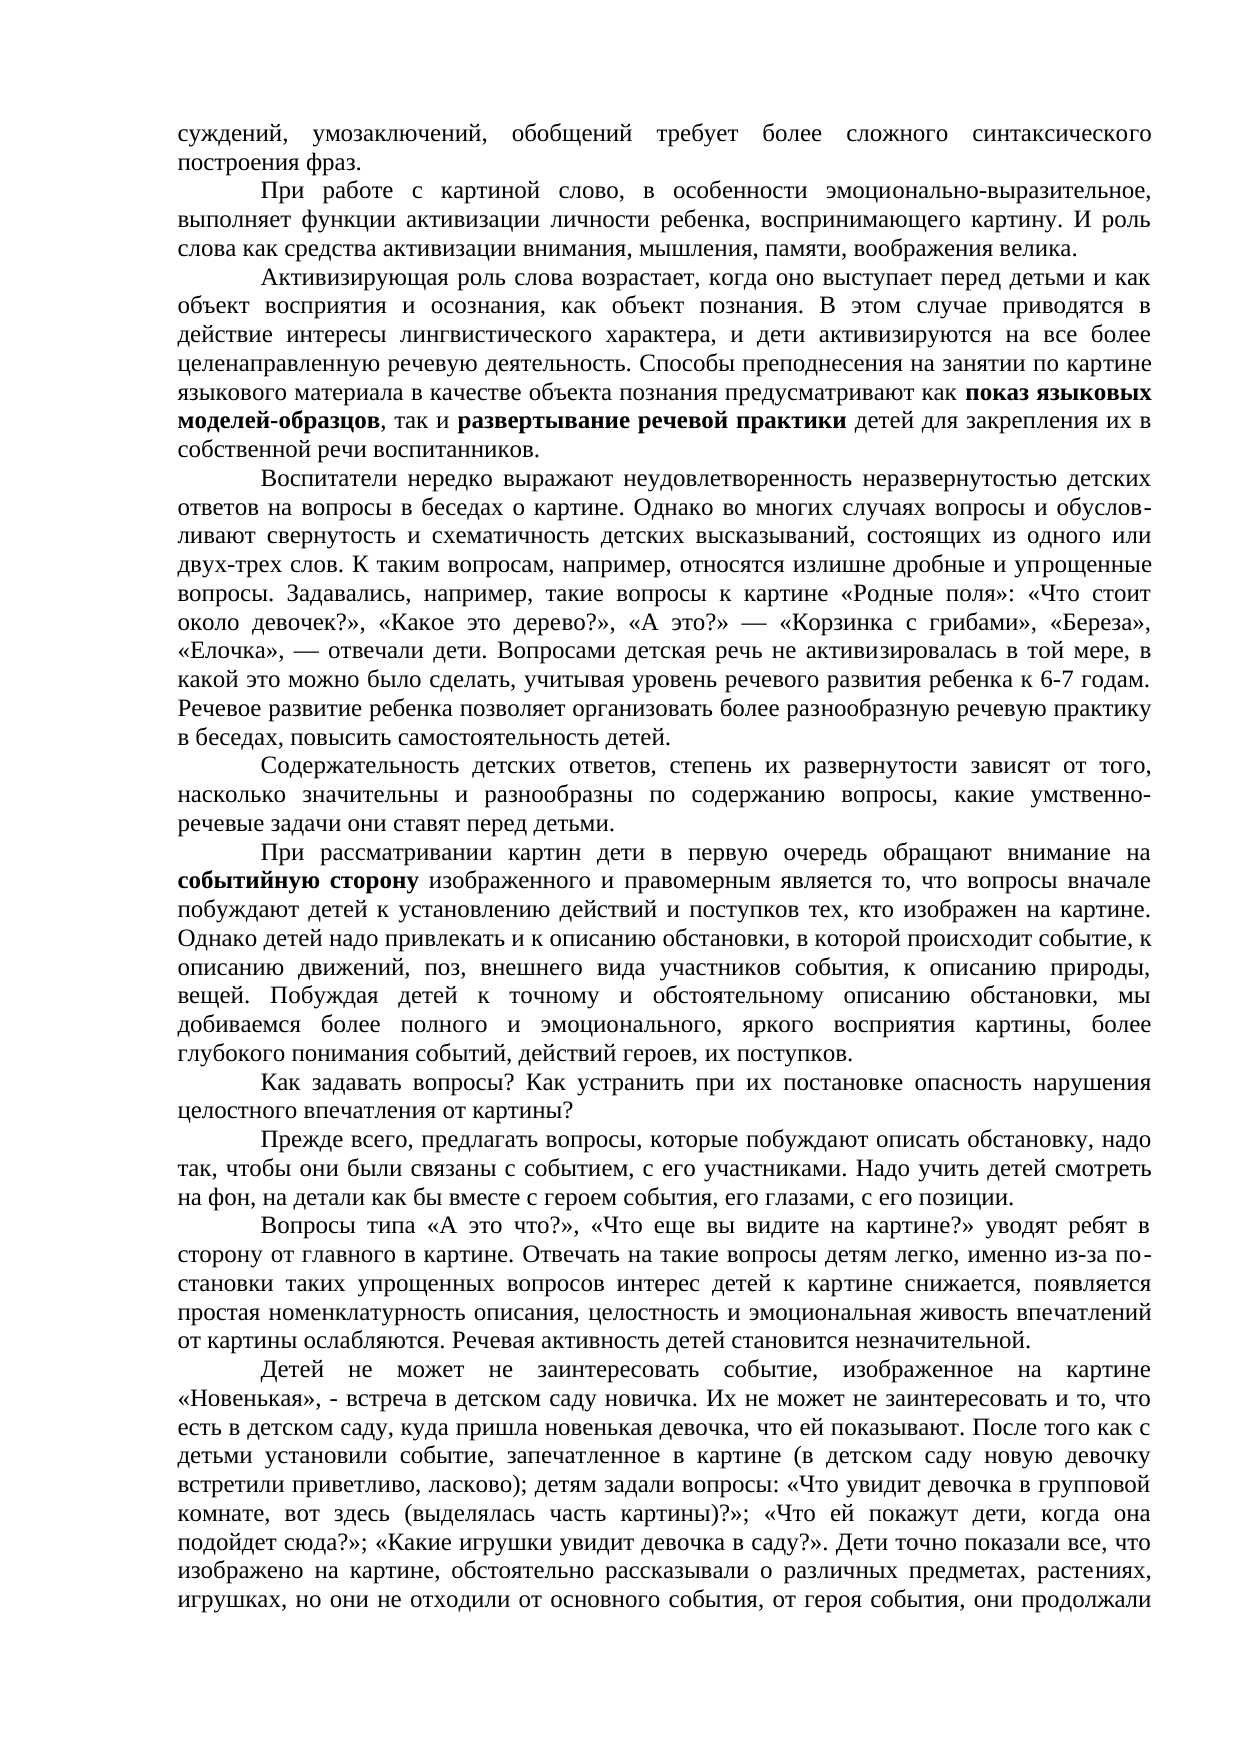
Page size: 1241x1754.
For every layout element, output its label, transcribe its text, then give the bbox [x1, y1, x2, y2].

text Прежде всего, предлагать вопросы, которые побуждают описать обстановку, надо так, чтобы они были связаны с событием, с его участниками. Надо учить детей смотреть на фон, на детали как бы вместе с героем события, его глазами, с его позиции. [177, 1124, 1152, 1211]
text Содержательность детских ответов, степень их развернутости зависят от того, насколько значительны и разнообразны по содержанию вопросы, какие умственно-речевые задачи они ставят перед детьми. [177, 751, 1152, 837]
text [177, 118, 1152, 176]
text Активизирующая роль слова возрастает, когда оно выступает перед детьми и как объект восприятия и осознания, как объект познания. В этом случае приводятся в действие интересы лингвистического характера, и дети активизируются на все более целенаправленную речевую деятельность. Способы преподнесения на занятии по картине языкового материала в качестве объекта познания предусматривают как показ языковых моделей-образцов, так и развертывание речевой практики детей для закрепления их в собственной речи воспитанников. [177, 262, 1152, 463]
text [177, 1354, 1152, 1613]
text Вопросы типа «А это что?», «Что еще вы видите на картине?» уводят ребят в сторону от главного в картине. Отвечать на такие вопросы детям легко, именно из-за постановки таких упрощенных вопросов интерес детей к картине снижается, появляется простая номенклатурность описания, целостность и эмоциональная живость впечатлений от картины ослабляются. Речевая активность детей становится незначительной. [177, 1211, 1152, 1354]
text Как задавать вопросы? Как устранить при их постановке опасность нарушения целостного впечатления от картины? [177, 1067, 1152, 1124]
text При работе с картиной слово, в особенности эмоционально-выразительное, выполняет функции активизации личности ребенка, воспринимающего картину. И роль слова как средства активизации внимания, мышления, памяти, воображения велика. [177, 176, 1152, 262]
text Воспитатели нередко выражают неудовлетворенность неразвернутостью детских ответов на вопросы в беседах о картине. Однако во многих случаях вопросы и обусловливают свернутость и схематичность детских высказываний, состоящих из одного или двух-трех слов. К таким вопросам, например, относятся излишне дробные и упрощенные вопросы. Задавались, например, такие вопросы к картине «Родные поля»: «Что стоит около девочек?», «Какое это дерево?», «А это?» — «Корзинка с грибами», «Береза», «Елочка», — отвечали дети. Вопросами детская речь не активизировалась в той мере, в какой это можно было сделать, учитывая уровень речевого развития ребенка к 6-7 годам. Речевое развитие ребенка позволяет организовать более разнообразную речевую практику в беседах, повысить самостоятельность детей. [177, 463, 1152, 751]
text При рассматривании картин дети в первую очередь обращают внимание на событийную сторону изображенного и правомерным является то, что вопросы вначале побуждают детей к установлению действий и поступков тех, кто изображен на картине. Однако детей надо привлекать и к описанию обстановки, в которой происходит событие, к описанию движений, поз, внешнего вида участников события, к описанию природы, вещей. Побуждая детей к точному и обстоятельному описанию обстановки, мы добиваемся более полного и эмоционального, яркого восприятия картины, более глубокого понимания событий, действий героев, их поступков. [177, 837, 1152, 1067]
